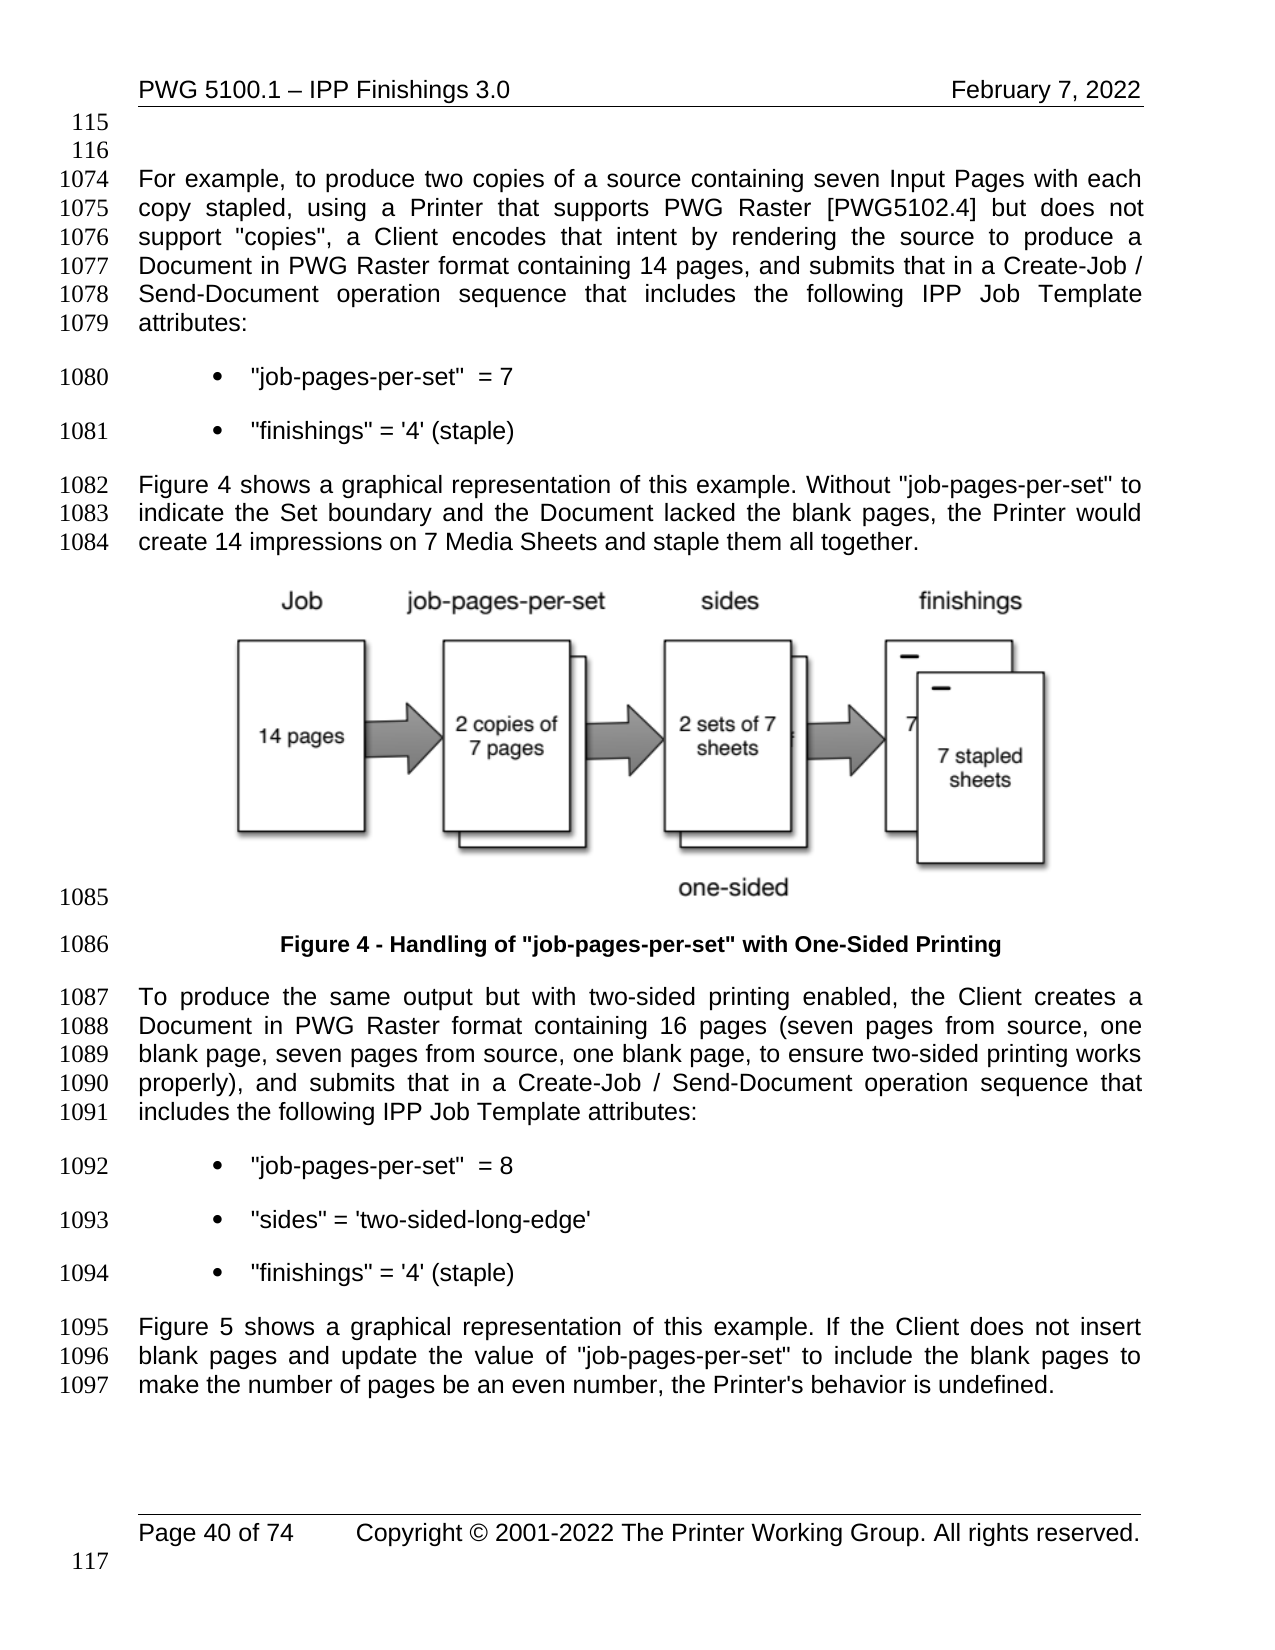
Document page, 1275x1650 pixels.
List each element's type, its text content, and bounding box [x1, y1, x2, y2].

text Figure 4 shows a graphical representation of this example. Without "job-pages-per-set" to indicate the Set boundary and the Document lacked the blank pages, the Printer would create 14 impressions on 7 Media Sheets and staple them all together. [138, 469, 1144, 556]
text Figure 5 shows a graphical representation of this example. If the Client does not insert blank pages and update the value of "job-pages-per-set" to include the blank pages to make the number of pages be an even number, the Printer's behavior is undefined. [138, 1312, 1144, 1398]
text Figure 4 - Handling of "job-pages-per-set" with One-Sided Printing [138, 931, 1144, 957]
text To produce the same output but with two-sided printing enabled, the Client creates a Document in PWG Raster format containing 16 pages (seven pages from source, one blank page, seven pages from source, one blank page, to ensure two-sided printing works properly), and submits that in a Create-Job / Send-Document operation sequence that includes the following IPP Job Template attributes: [138, 982, 1144, 1126]
list "finishings" = '4' (staple) [213, 1258, 1144, 1287]
list "sides" = 'two-sided-long-edge' [213, 1204, 1144, 1233]
list "job-pages-per-set" = 8 [213, 1151, 1144, 1179]
text For example, to produce two copies of a source containing seven Input Pages with each copy stapled, using a Printer that supports PWG Raster [PWG5102.4] but does not support "copies", a Client encodes that intent by rendering the source to produce a Document in PWG Raster format containing 14 pages, and submits that in a Create-Job / Send-Document operation sequence that includes the following IPP Job Template attributes: [138, 164, 1144, 337]
list "finishings" = '4' (staple) [213, 416, 1144, 444]
list "job-pages-per-set" = 7 [213, 362, 1144, 391]
